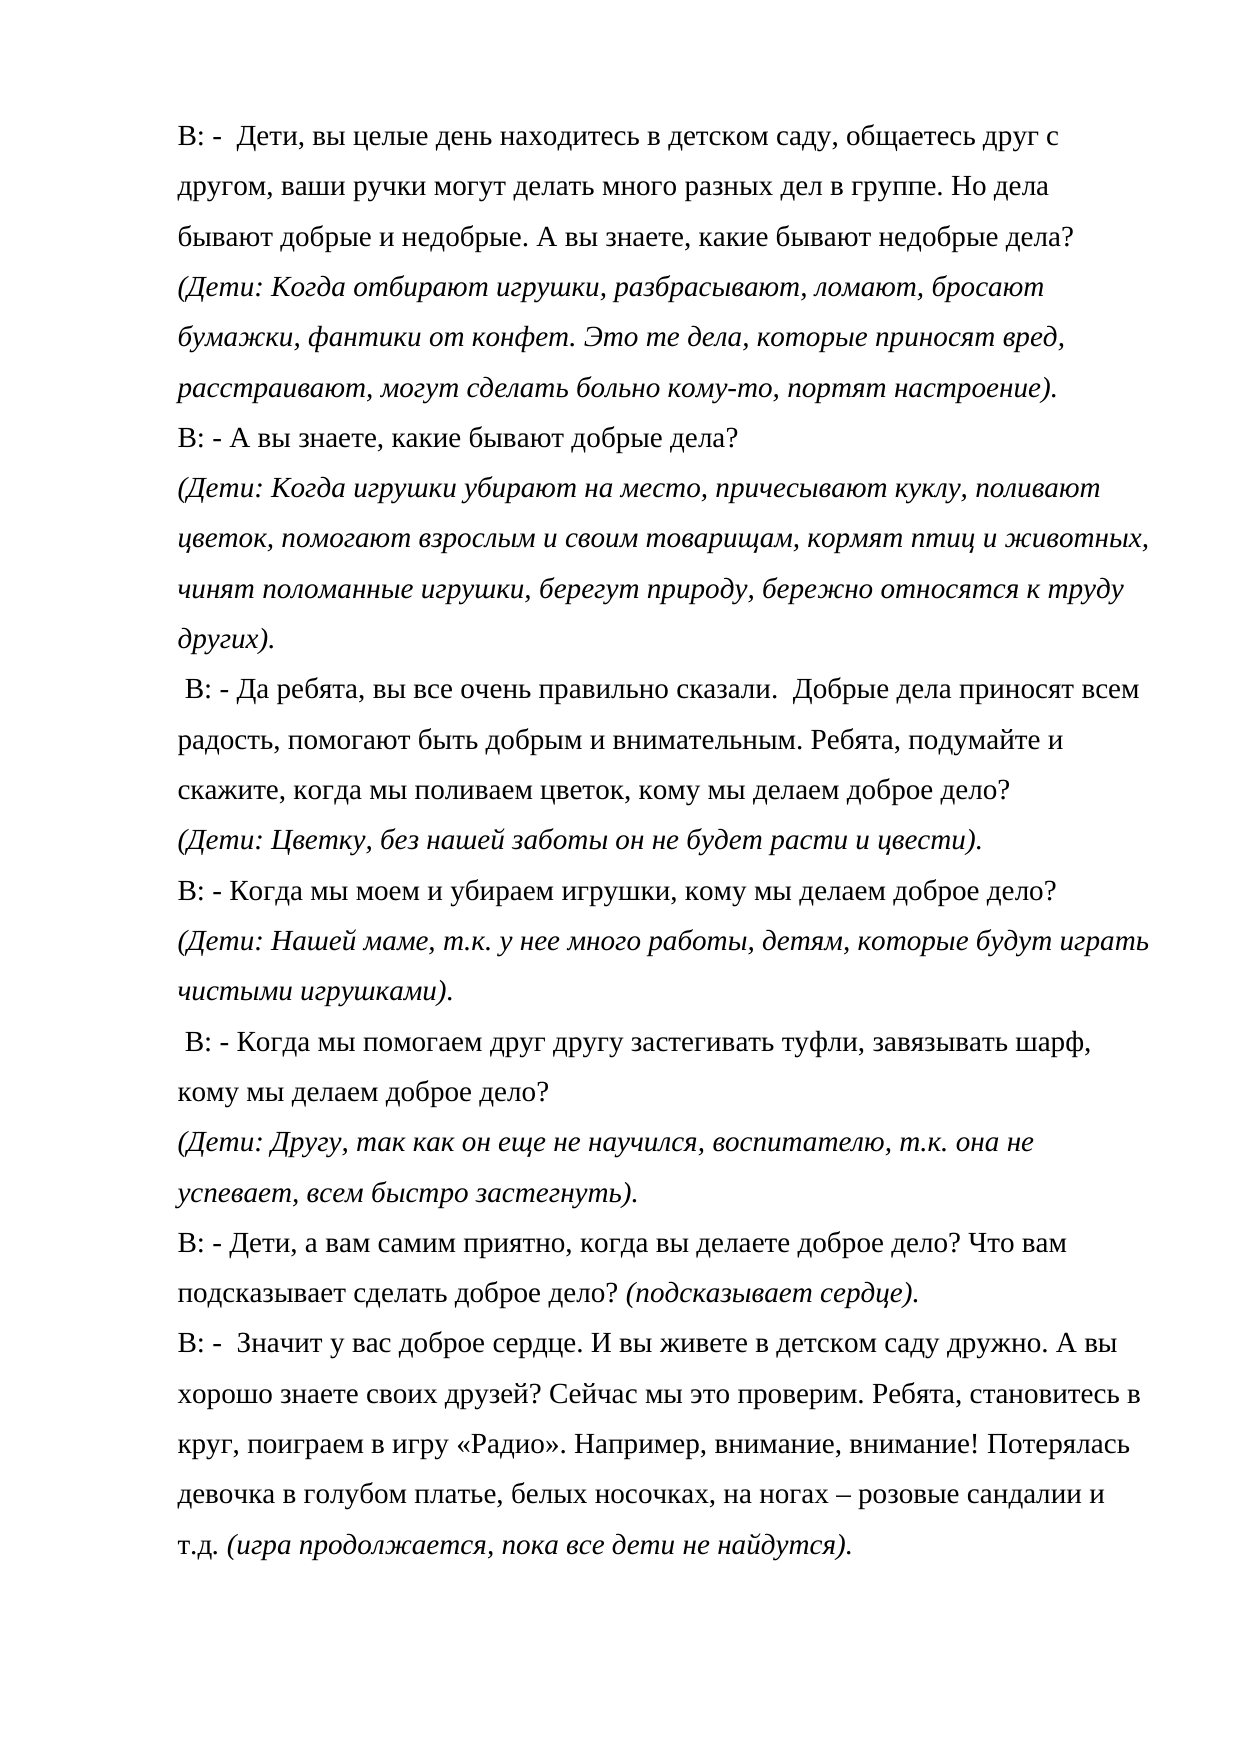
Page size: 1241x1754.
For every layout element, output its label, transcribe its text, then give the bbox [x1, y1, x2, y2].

text В: - Когда мы моем и убираем игрушки, кому мы делаем доброе дело? (Дети: Нашей маме, т.к. у нее много работы, детям, которые будут играть чистыми игрушками). [177, 873, 1152, 1007]
text В: - Когда мы помогаем друг другу застегивать туфли, завязывать шарф, кому мы делаем доброе дело? (Дети: Другу, так как он еще не научился, воспитателю, т.к. она не успевает, всем быстро застегнуть). [177, 1024, 1152, 1208]
text В: - Значит у вас доброе сердце. И вы живете в детском саду дружно. А вы хорошо знаете своих друзей? Сейчас мы это проверим. Ребята, становитесь в круг, поиграем в игру «Радио». Например, внимание, внимание! Потерялась девочка в голубом платье, белых носочках, на ногах – розовые сандалии и т.д. (игра продолжается, пока все дети не найдутся). [177, 1326, 1152, 1560]
text В: - Да ребята, вы все очень правильно сказали. Добрые дела приносят всем радость, помогают быть добрым и внимательным. Ребята, подумайте и скажите, когда мы поливаем цветок, кому мы делаем доброе дело? (Дети: Цветку, без нашей заботы он не будет расти и цвести). [177, 672, 1152, 856]
text В: - Дети, а вам самим приятно, когда вы делаете доброе дело? Что вам подсказывает сделать доброе дело? (подсказывает сердце). [177, 1225, 1152, 1309]
text В: - Дети, вы целые день находитесь в детском саду, общаетесь друг с другом, ваши ручки могут делать много разных дел в группе. Но дела бывают добрые и недобрые. А вы знаете, какие бывают недобрые дела? (Дети: Когда отбирают игрушки, разбрасывают, ломают, бросают бумажки, фантики от конфет. Это те дела, которые приносят вред, расстраивают, могут сделать больно кому-то, портят настроение). В: - А вы знаете, какие бывают добрые дела? (Дети: Когда игрушки убирают на место, причесывают куклу, поливают цветок, помогают взрослым и своим товарищам, кормят птиц и животных, чинят поломанные игрушки, берегут природу, бережно относятся к труду других). [177, 118, 1152, 655]
